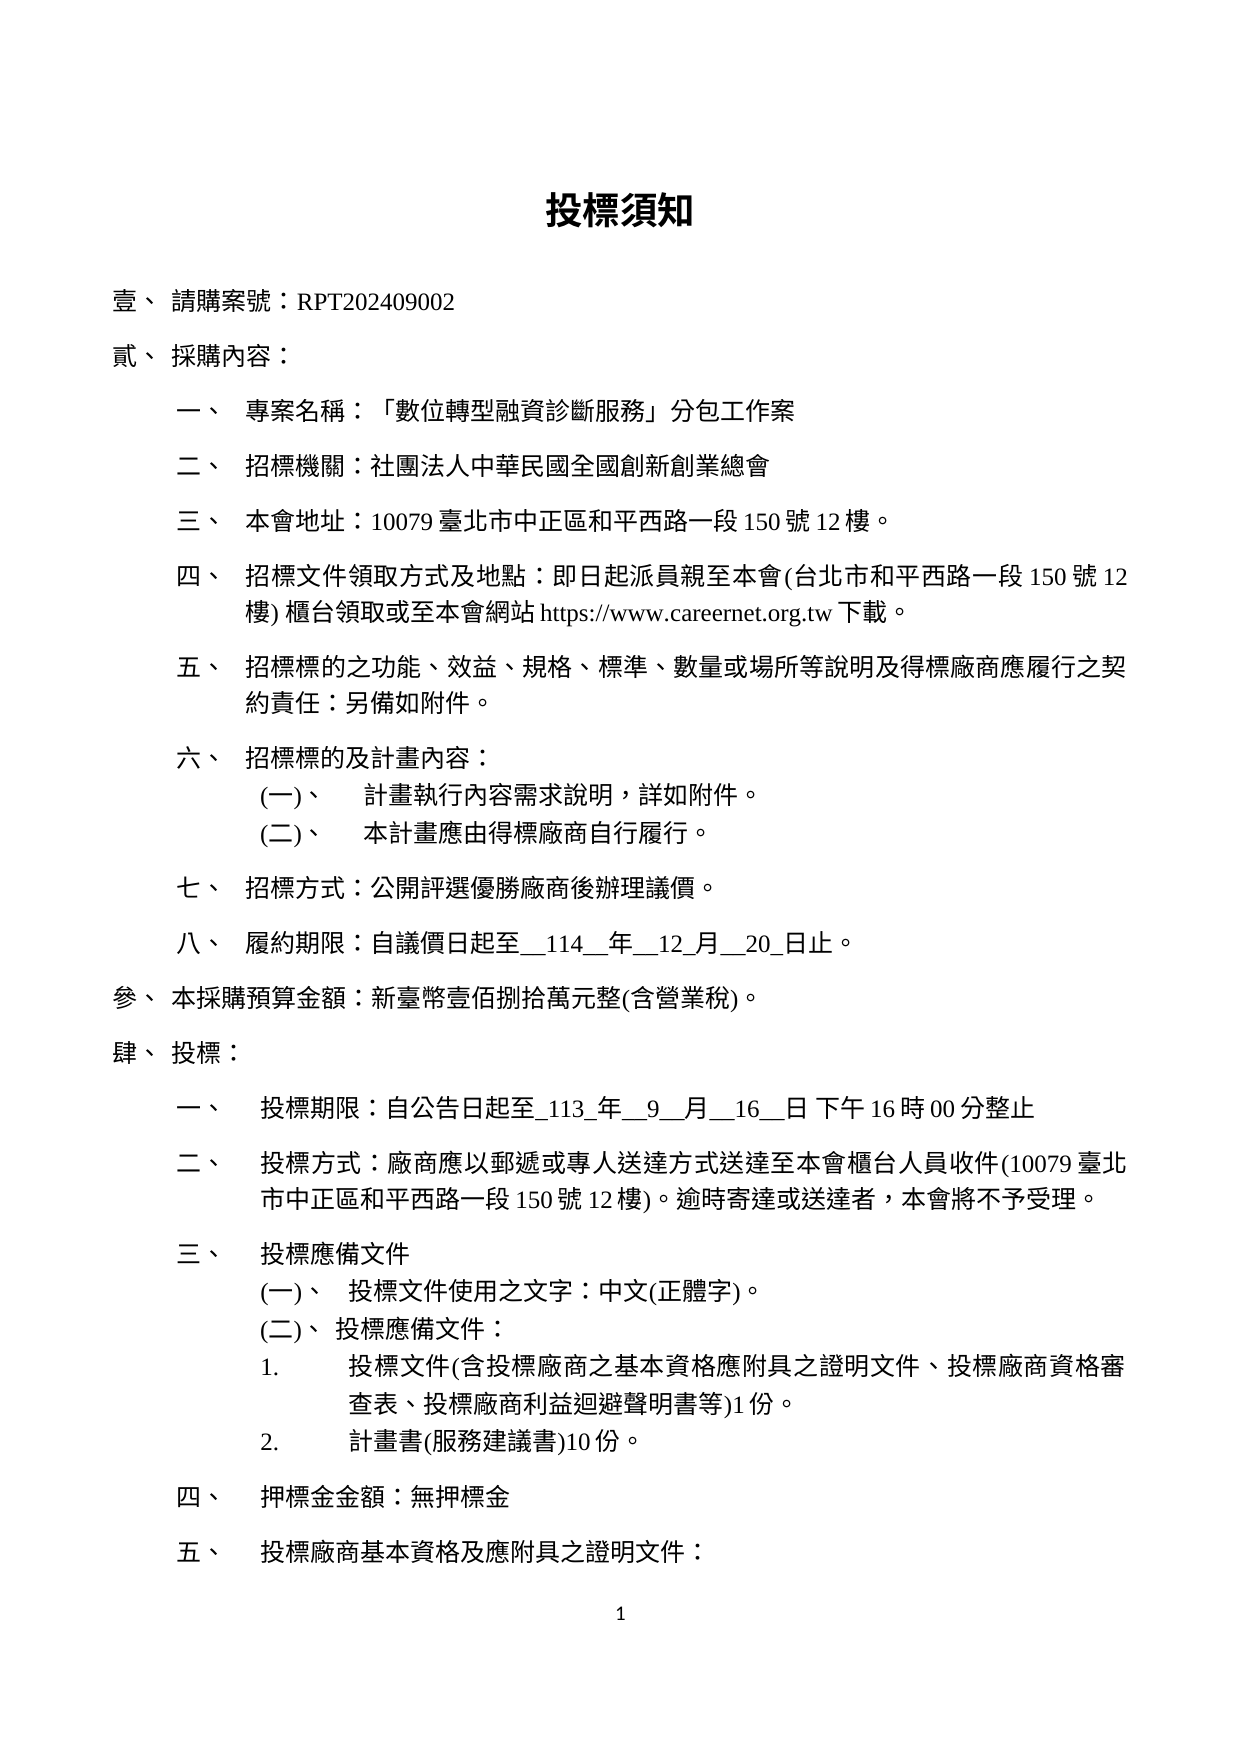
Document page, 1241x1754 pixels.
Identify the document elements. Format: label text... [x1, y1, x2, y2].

list 投標文件(含投標廠商之基本資格應附具之證明文件、投標廠商資格審查表、投標廠商利益迴避聲明書等)1份。 [260, 1346, 1128, 1421]
list 投標方式：廠商應以郵遞或專人送達方式送達至本會櫃台人員收件(10079臺北市中正區和平西路一段150號12樓)。逾時寄達或送達者，本會將不予受理。 [177, 1144, 1128, 1216]
list 投標廠商基本資格及應附具之證明文件： [177, 1532, 1128, 1569]
list 投標應備文件： [260, 1309, 1128, 1346]
list 採購內容： [112, 336, 1128, 372]
list 招標文件領取方式及地點：即日起派員親至本會(台北市和平西路一段150號12樓) 櫃台領取或至本會網站https://www.careernet.org.tw下載。 [177, 556, 1128, 629]
list 投標： [112, 1034, 1128, 1070]
list 投標應備文件 [177, 1235, 1128, 1271]
list 投標文件使用之文字：中文(正體字)。 [260, 1271, 1128, 1309]
list 招標機關：社團法人中華民國全國創新創業總會 [177, 446, 1128, 482]
list 計畫書(服務建議書)10份。 [260, 1421, 1128, 1459]
list 投標期限：自公告日起至_113_年__9__月__16__日 下午16時00分整止 [177, 1089, 1128, 1125]
list 本採購預算金額：新臺幣壹佰捌拾萬元整(含營業稅)。 [112, 979, 1128, 1015]
list 本會地址：10079臺北市中正區和平西路一段150號12樓。 [177, 501, 1128, 537]
list 押標金金額：無押標金 [177, 1477, 1128, 1514]
list 招標標的及計畫內容： [177, 739, 1128, 775]
list 履約期限：自議價日起至__114__年__12_月__20_日止。 [177, 924, 1128, 960]
list 本計畫應由得標廠商自行履行。 [260, 812, 1128, 850]
list 計畫執行內容需求說明，詳如附件。 [260, 775, 1128, 812]
list 招標方式：公開評選優勝廠商後辦理議價。 [177, 869, 1128, 905]
text 投標須知 [112, 181, 1128, 235]
list 招標標的之功能、效益、規格、標準、數量或場所等說明及得標廠商應履行之契約責任：另備如附件。 [177, 647, 1128, 720]
list 請購案號：RPT202409002 [112, 281, 1128, 317]
list 專案名稱：「數位轉型融資診斷服務」分包工作案 [177, 391, 1128, 427]
